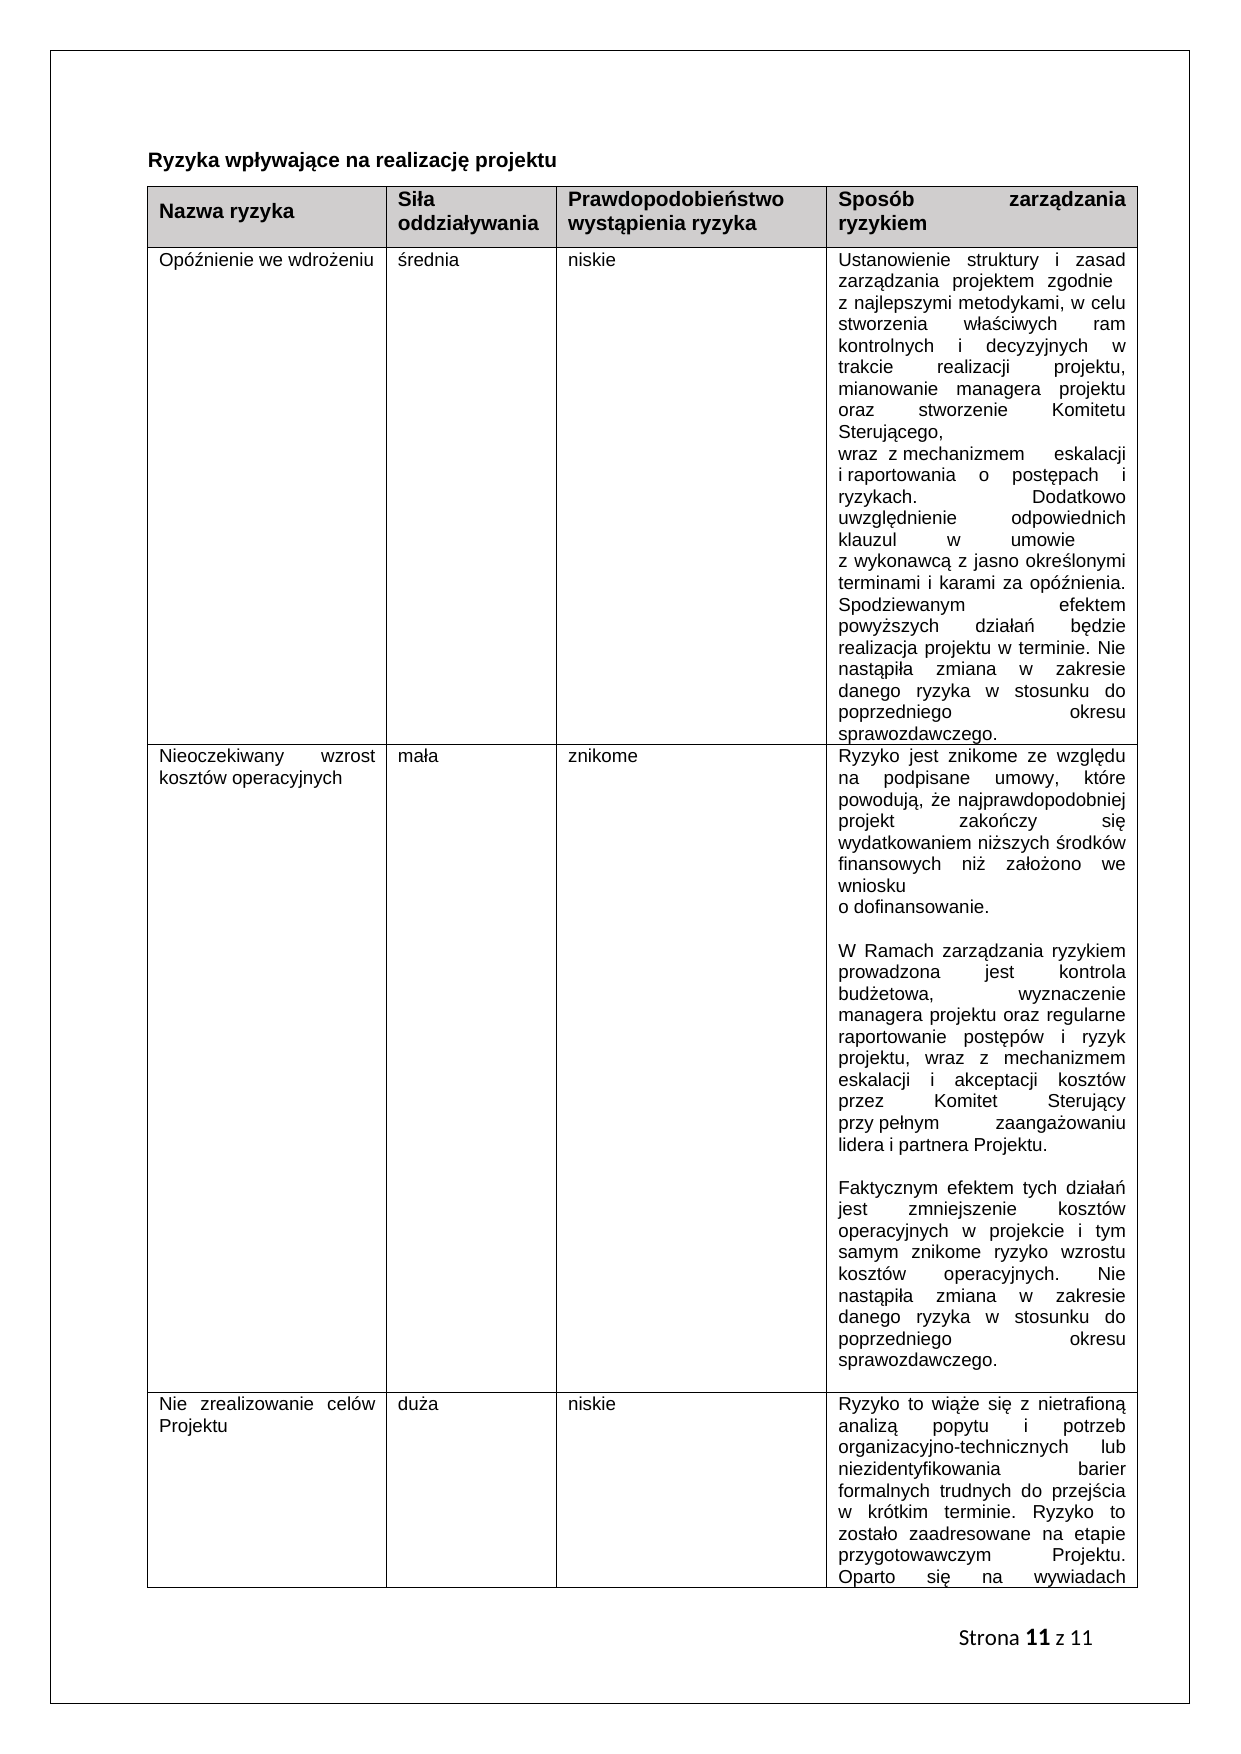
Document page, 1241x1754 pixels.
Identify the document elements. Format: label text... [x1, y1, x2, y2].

text Ryzyka wpływające na realizację projektu [148, 147, 1093, 171]
table_header Siła oddziaływania [387, 187, 556, 247]
table_cell niskie [557, 248, 826, 744]
table_cell średnia [387, 248, 556, 744]
table_header Sposób zarządzania ryzykiem [827, 187, 1137, 247]
table_cell Ustanowienie struktury i zasad zarządzania projektem zgodnie z najlepszymi metodykami, w celu stworzenia właściwych ram kontrolnych i decyzyjnych w trakcie realizacji projektu, mianowanie managera projektu oraz stworzenie Komitetu Sterującego, wraz z mechanizmem eskalacji i raportowania o postępach i ryzykach. Dodatkowo uwzględnienie odpowiednich klauzul w umowie z wykonawcą z jasno określonymi terminami i karami za opóźnienia. Spodziewanym efektem powyższych działań będzie realizacja projektu w terminie. Nie nastąpiła zmiana w zakresie danego ryzyka w stosunku do poprzedniego okresu sprawozdawczego. [827, 248, 1137, 744]
table_cell mała [387, 745, 556, 1392]
table_cell Nie zrealizowanie celów Projektu [148, 1393, 386, 1587]
table_cell duża [387, 1393, 556, 1587]
table_cell niskie [557, 1393, 826, 1587]
table_cell Ryzyko jest znikome ze względu na podpisane umowy, które powodują, że najprawdopodobniej projekt zakończy się wydatkowaniem niższych środków finansowych niż założono we wniosku o dofinansowanie. W Ramach zarządzania ryzykiem prowadzona jest kontrola budżetowa, wyznaczenie managera projektu oraz regularne raportowanie postępów i ryzyk projektu, wraz z mechanizmem eskalacji i akceptacji kosztów przez Komitet Sterujący przy pełnym zaangażowaniu lidera i partnera Projektu. Faktycznym efektem tych działań jest zmniejszenie kosztów operacyjnych w projekcie i tym samym znikome ryzyko wzrostu kosztów operacyjnych. Nie nastąpiła zmiana w zakresie danego ryzyka w stosunku do poprzedniego okresu sprawozdawczego. [827, 745, 1137, 1392]
table_header Prawdopodobieństwo wystąpienia ryzyka [557, 187, 826, 247]
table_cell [827, 1393, 1137, 1587]
table_cell Nieoczekiwany wzrost kosztów operacyjnych [148, 745, 386, 1392]
table_cell Opóźnienie we wdrożeniu [148, 248, 386, 744]
table_cell znikome [557, 745, 826, 1392]
table_header Nazwa ryzyka [148, 187, 386, 247]
